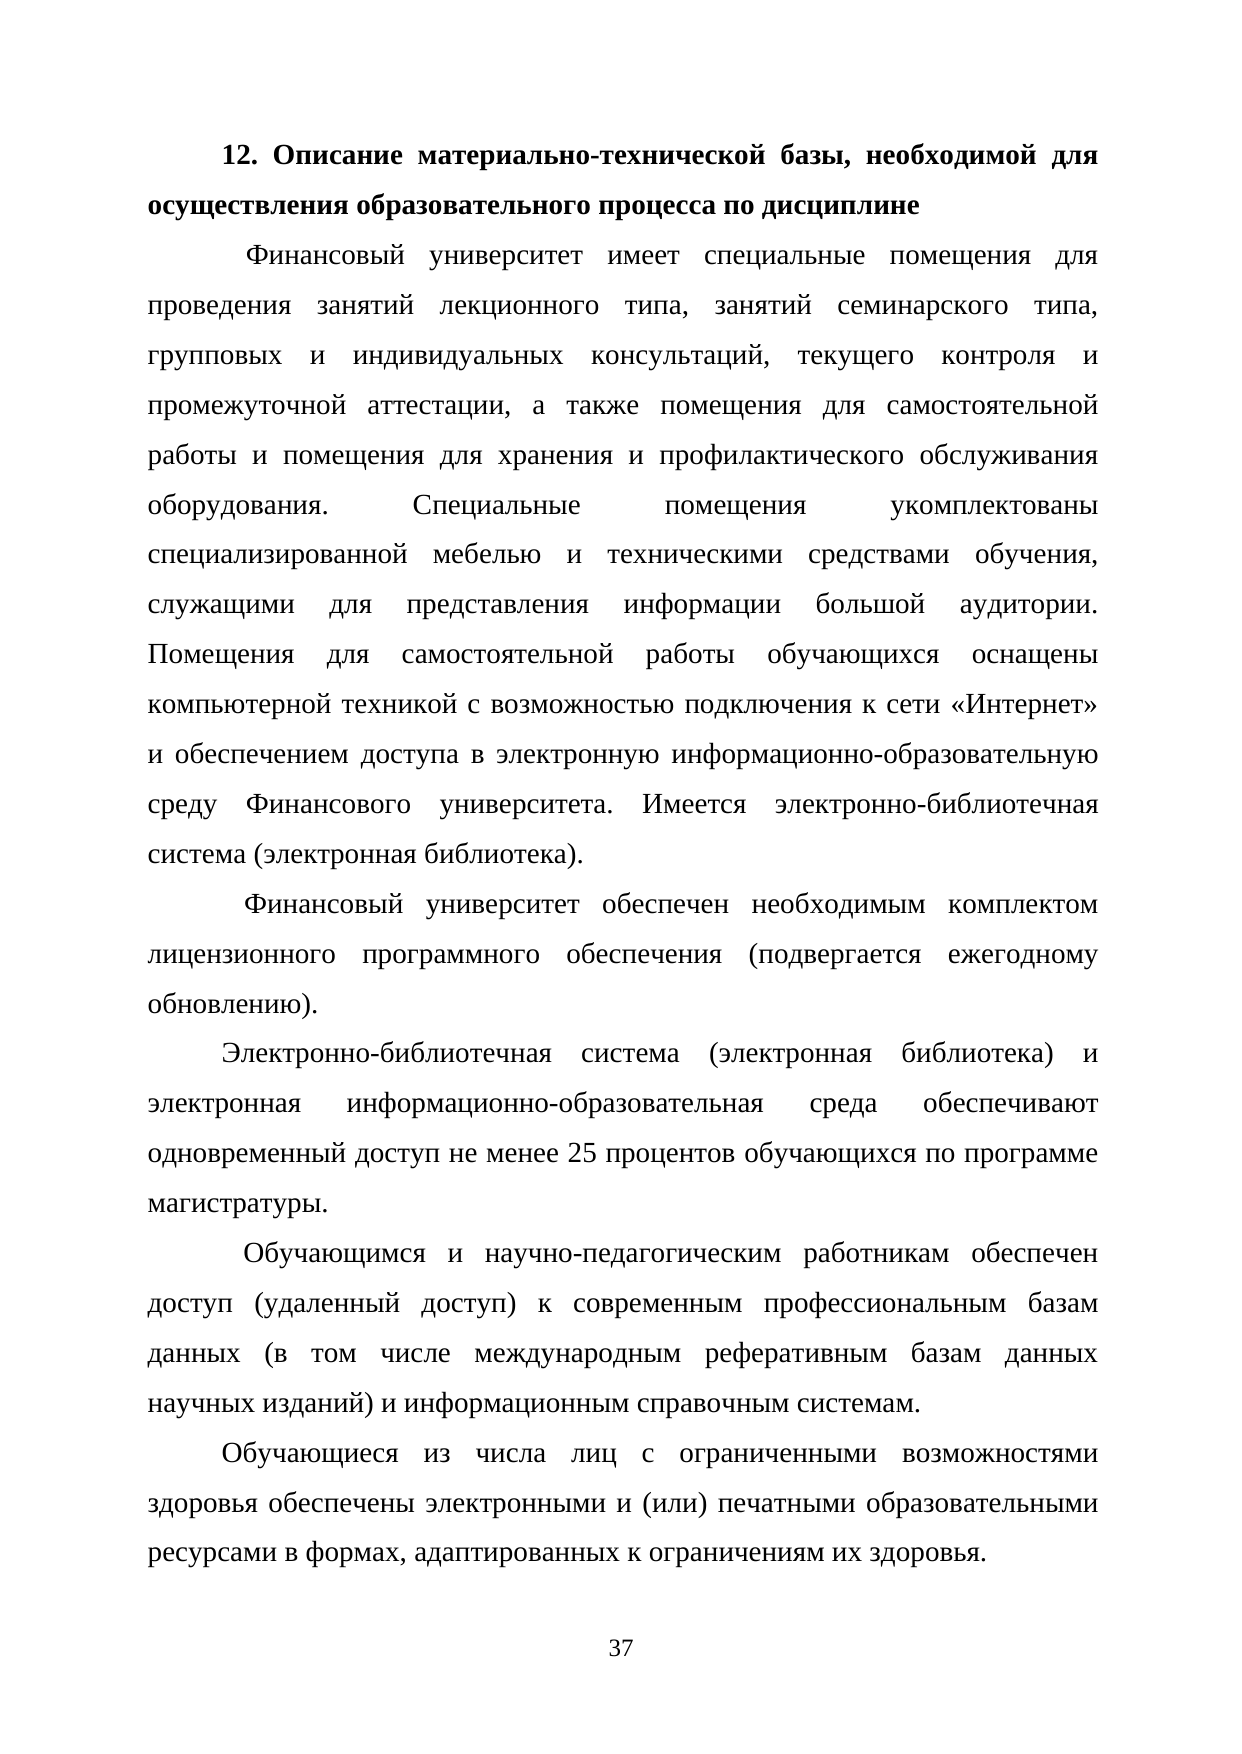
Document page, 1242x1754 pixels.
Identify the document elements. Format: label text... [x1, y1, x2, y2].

text 12. Описание материально-технической базы, необходимой для осуществления образовательного процесса по дисциплине [147, 137, 1099, 221]
text Обучающиеся из числа лиц с ограниченными возможностями здоровья обеспечены электронными и (или) печатными образовательными ресурсами в формах, адаптированных к ограничениям их здоровья. [147, 1435, 1099, 1568]
text Электронно-библиотечная система (электронная библиотека) и электронная информационно-образовательная среда обеспечивают одновременный доступ не менее 25 процентов обучающихся по программе магистратуры. [147, 1036, 1099, 1219]
text Обучающимся и научно-педагогическим работникам обеспечен доступ (удаленный доступ) к современным профессиональным базам данных (в том числе международным реферативным базам данных научных изданий) и информационным справочным системам. [147, 1235, 1099, 1418]
text Финансовый университет имеет специальные помещения для проведения занятий лекционного типа, занятий семинарского типа, групповых и индивидуальных консультаций, текущего контроля и промежуточной аттестации, а также помещения для самостоятельной работы и помещения для хранения и профилактического обслуживания оборудования. Специальные помещения укомплектованы специализированной мебелью и техническими средствами обучения, служащими для представления информации большой аудитории. Помещения для самостоятельной работы обучающихся оснащены компьютерной техникой с возможностью подключения к сети «Интернет» и обеспечением доступа в электронную информационно-образовательную среду Финансового университета. Имеется электронно-библиотечная система (электронная библиотека). [147, 237, 1099, 869]
text Финансовый университет обеспечен необходимым комплектом лицензионного программного обеспечения (подвергается ежегодному обновлению). [147, 886, 1099, 1019]
